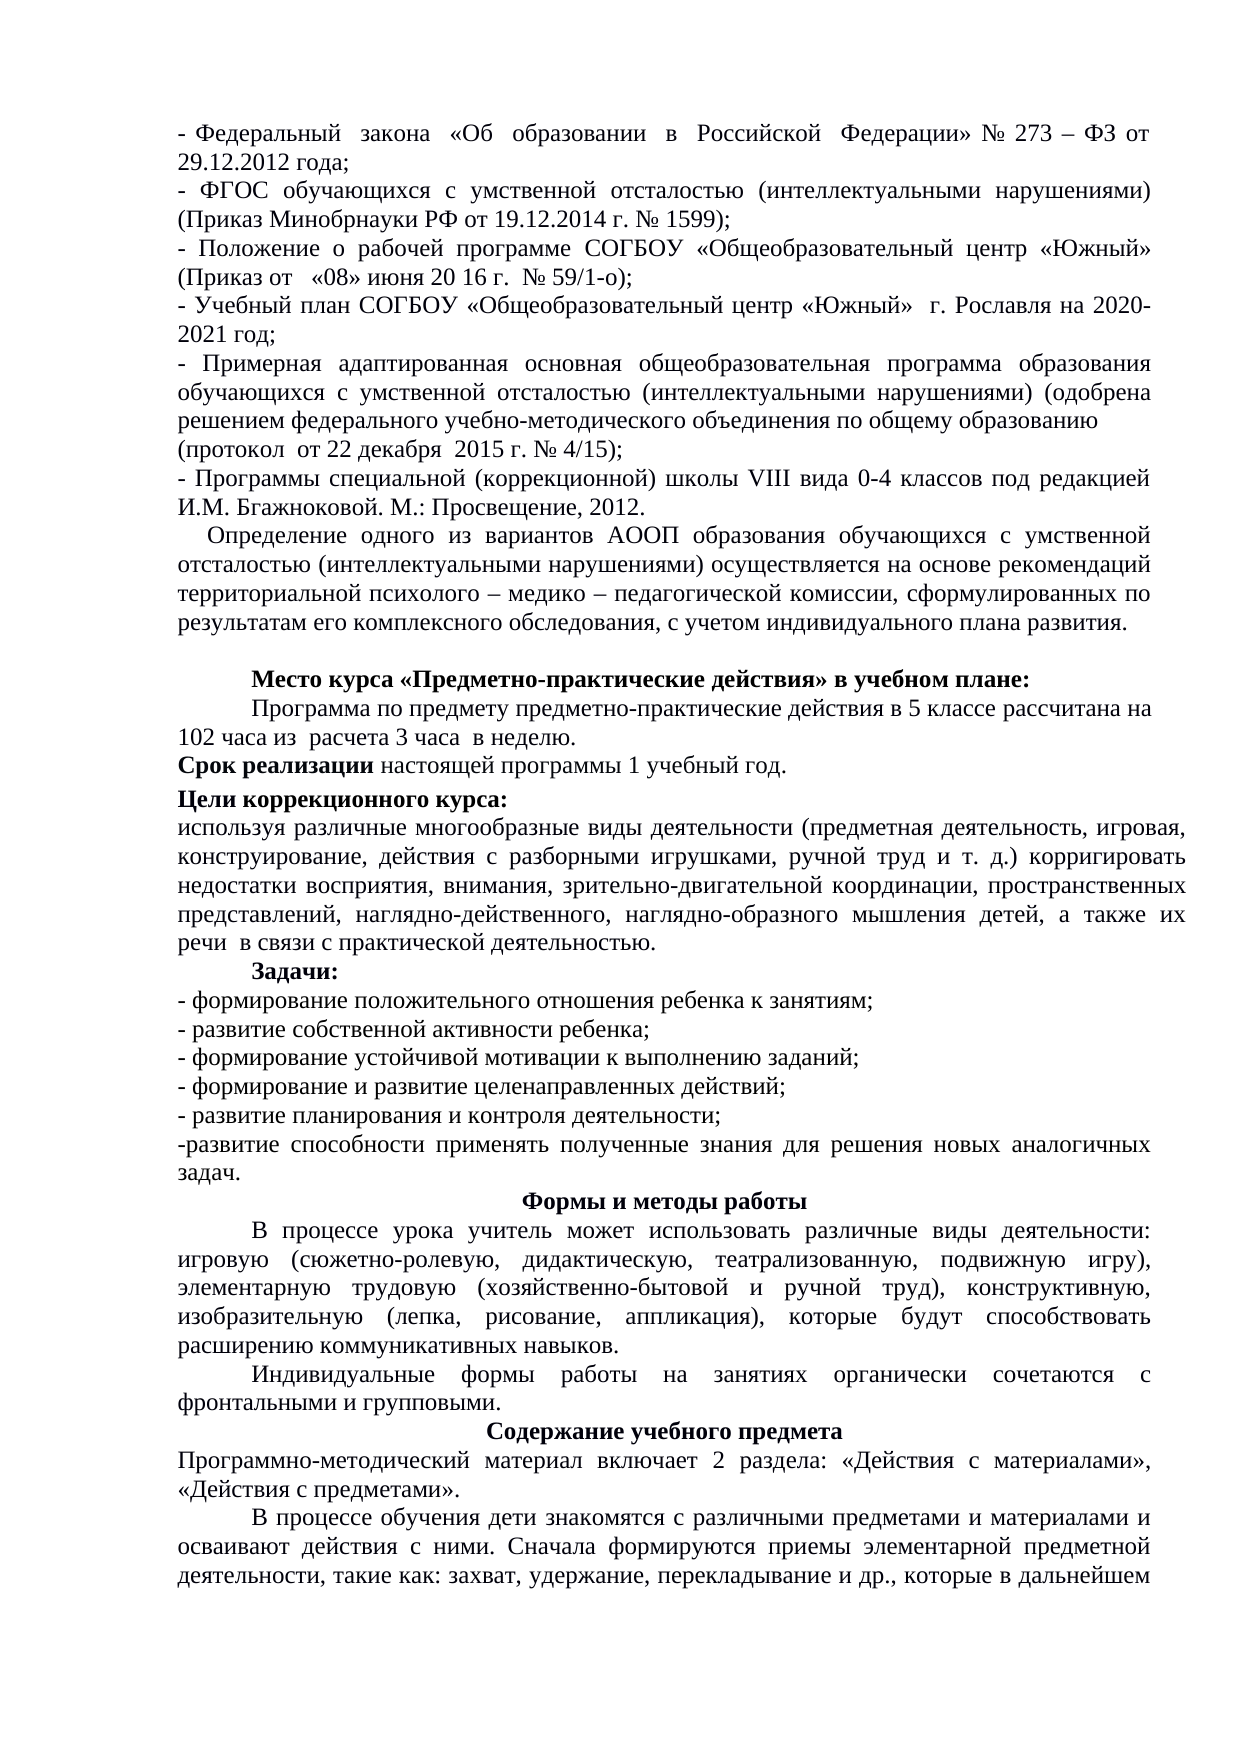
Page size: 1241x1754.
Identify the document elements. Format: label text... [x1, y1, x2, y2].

text Срок реализации настоящей программы 1 учебный год. [177, 751, 1152, 779]
text - ФГОС обучающихся с умственной отсталостью (интеллектуальными нарушениями) (Приказ Минобрнауки РФ от 19.12.2014 г. № 1599); [177, 176, 1152, 233]
text - Примерная адаптированная основная общеобразовательная программа образования обучающихся с умственной отсталостью (интеллектуальными нарушениями) (одобрена решением федерального учебно-методического объединения по общему образованию [177, 348, 1152, 434]
text - формирование устойчивой мотивации к выполнению заданий; [177, 1042, 1152, 1071]
text - Федеральный закона «Об образовании в Российской Федерации» № 273 – ФЗ от 29.12.2012 года; [177, 118, 1152, 176]
text Программа по предмету предметно-практические действия в 5 классе рассчитана на 102 часа из расчета 3 часа в неделю. [177, 693, 1152, 751]
text - формирование положительного отношения ребенка к занятиям; [177, 985, 1152, 1014]
text -развитие способности применять полученные знания для решения новых аналогичных задач. [177, 1129, 1152, 1186]
text - Положение о рабочей программе СОГБОУ «Общеобразовательный центр «Южный» (Приказ от «08» июня 20 16 г. № 59/1-о); [177, 233, 1152, 291]
text Цели коррекционного курса: [177, 784, 1187, 812]
text - Учебный план СОГБОУ «Общеобразовательный центр «Южный» г. Рославля на 2020-2021 год; [177, 291, 1152, 348]
text Определение одного из вариантов АООП образования обучающихся с умственной отсталостью (интеллектуальными нарушениями) осуществляется на основе рекомендаций территориальной психолого – медико – педагогической комиссии, сформулированных по результатам его комплексного обследования, с учетом индивидуального плана развития. [177, 521, 1152, 636]
text Место курса «Предметно-практические действия» в учебном плане: [177, 664, 1152, 693]
text - формирование и развитие целенаправленных действий; [177, 1071, 1152, 1100]
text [177, 1502, 1152, 1589]
text - развитие собственной активности ребенка; [177, 1014, 1152, 1042]
text - развитие планирования и контроля деятельности; [177, 1100, 1152, 1129]
text Индивидуальные формы работы на занятиях органически сочетаются с фронтальными и групповыми. [177, 1359, 1152, 1416]
text - Программы специальной (коррекционной) школы VIII вида 0-4 классов под редакцией И.М. Бгажноковой. М.: Просвещение, 2012. [177, 463, 1152, 521]
text Содержание учебного предмета [177, 1416, 1152, 1445]
text используя различные многообразные виды деятельности (предметная деятельность, игровая, конструирование, действия с разборными игрушками, ручной труд и т. д.) корригировать недостатки восприятия, внимания, зрительно-двигательной координации, пространственных представлений, наглядно-действенного, наглядно-образного мышления детей, а также их речи в связи с практической деятельностью. [177, 812, 1187, 956]
text Формы и методы работы [177, 1186, 1152, 1215]
text В процессе урока учитель может использовать различные виды деятельности: игровую (сюжетно-ролевую, дидактическую, театрализованную, подвижную игру), элементарную трудовую (хозяйственно-бытовой и ручной труд), конструктивную, изобразительную (лепка, рисование, аппликация), которые будут способствовать расширению коммуникативных навыков. [177, 1215, 1152, 1359]
text Задачи: [177, 956, 1152, 985]
text Программно-методический материал включает 2 раздела: «Действия с материалами», «Действия с предметами». [177, 1445, 1152, 1502]
title (протокол от 22 декабря 2015 г. № 4/15); [177, 434, 1167, 463]
